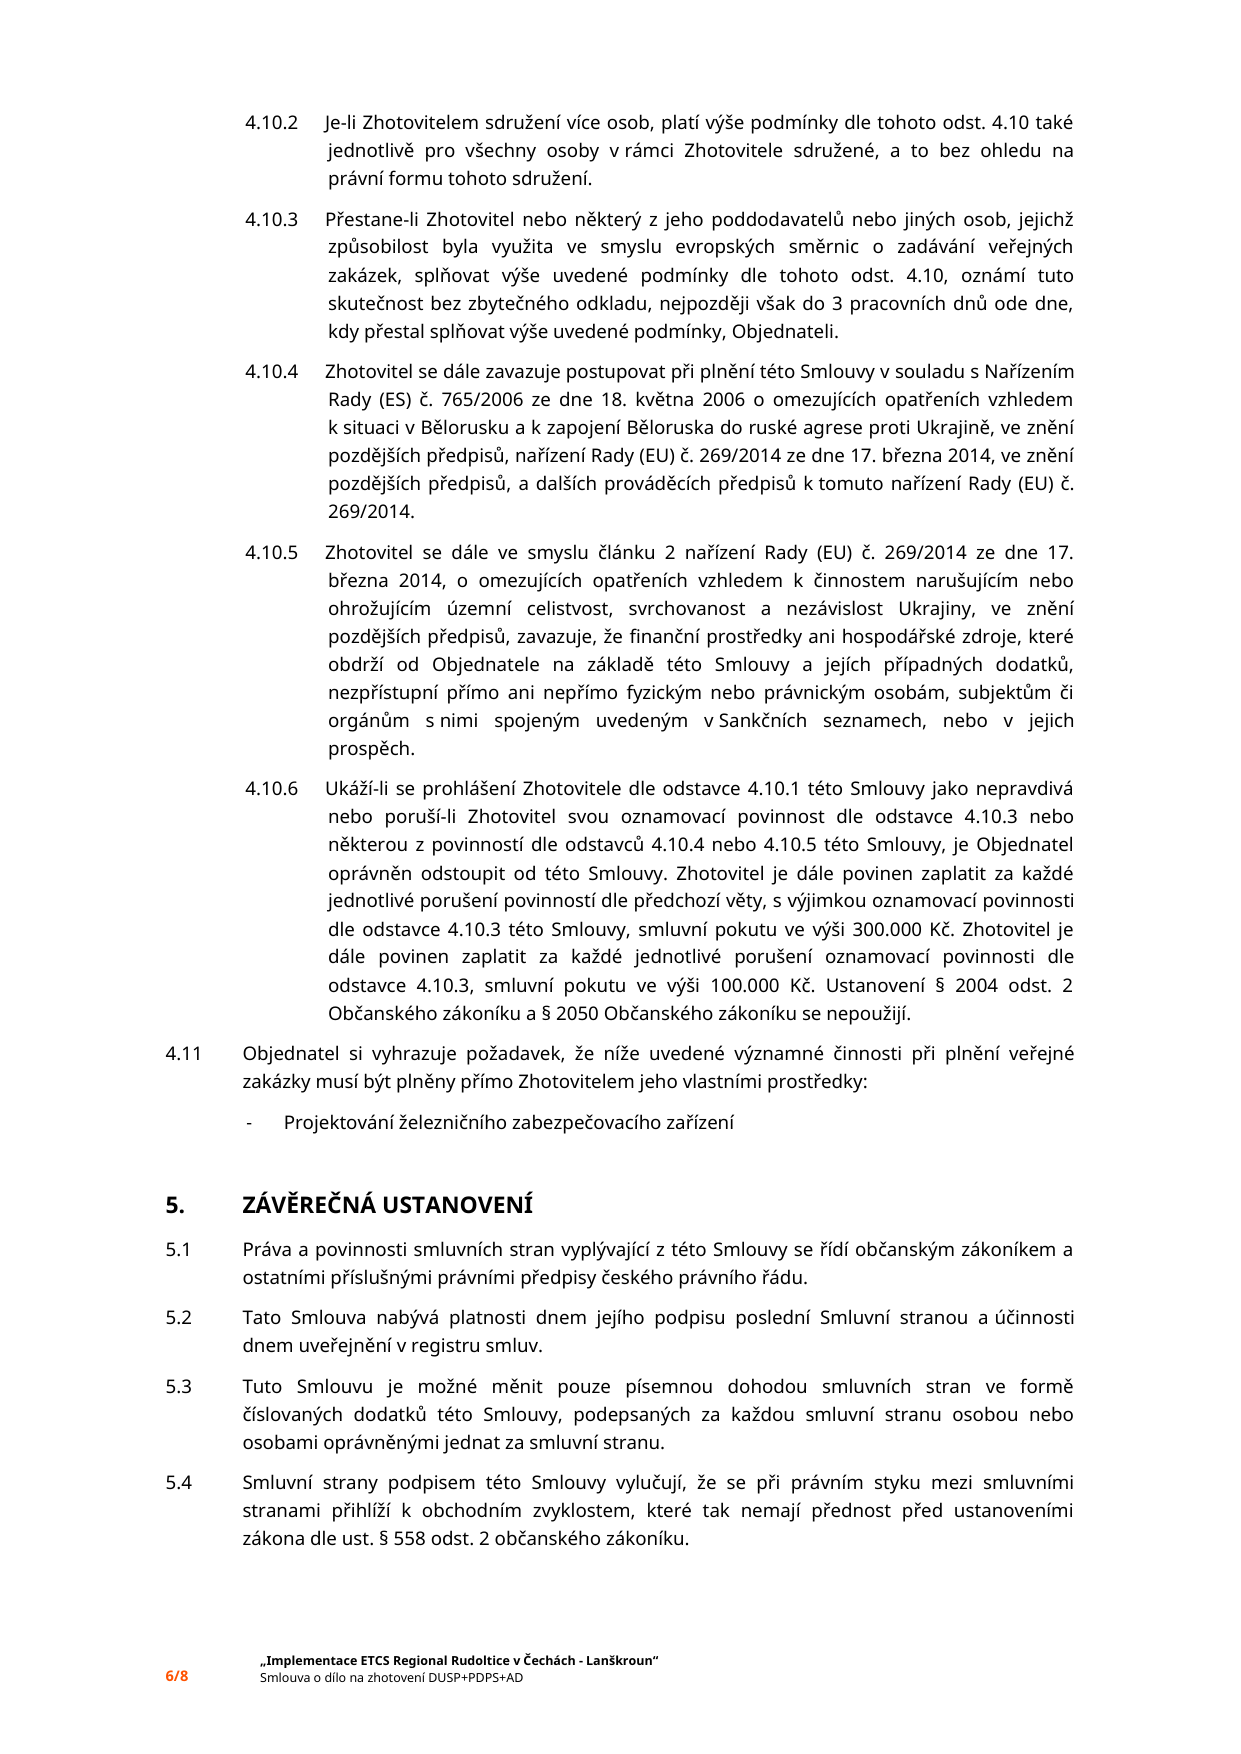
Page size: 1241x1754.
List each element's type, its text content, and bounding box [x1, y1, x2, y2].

text Smluvní strany podpisem této Smlouvy vylučují, že se při právním styku mezi smluvními stranami přihlíží k obchodním zvyklostem, které tak nemají přednost před ustanoveními zákona dle ust. § 558 odst. 2 občanského zákoníku. [165, 1470, 1075, 1551]
text Tuto Smlouvu je možné měnit pouze písemnou dohodou smluvních stran ve formě číslovaných dodatků této Smlouvy, podepsaných za každou smluvní stranu osobou nebo osobami oprávněnými jednat za smluvní stranu. [165, 1373, 1075, 1455]
text Tato Smlouva nabývá platnosti dnem jejího podpisu poslední Smluvní stranou a účinnosti dnem uveřejnění v registru smluv. [165, 1304, 1075, 1358]
list Je-li Zhotovitelem sdružení více osob, platí výše podmínky dle tohoto odst. 4.10 také jednotlivě pro všechny osoby v rámci Zhotovitele sdružené, a to bez ohledu na právní formu tohoto sdružení. [245, 109, 1075, 191]
text Práva a povinnosti smluvních stran vyplývající z této Smlouvy se řídí občanským zákoníkem a ostatními příslušnými právními předpisy českého právního řádu. [165, 1236, 1075, 1289]
list Projektování železničního zabezpečovacího zařízení [246, 1109, 1075, 1134]
list Ukáží-li se prohlášení Zhotovitele dle odstavce 4.10.1 této Smlouvy jako nepravdivá nebo poruší-li Zhotovitel svou oznamovací povinnost dle odstavce 4.10.3 nebo některou z povinností dle odstavců 4.10.4 nebo 4.10.5 této Smlouvy, je Objednatel oprávněn odstoupit od této Smlouvy. Zhotovitel je dále povinen zaplatit za každé jednotlivé porušení povinností dle předchozí věty, s výjimkou oznamovací povinnosti dle odstavce 4.10.3 této Smlouvy, smluvní pokutu ve výši 300.000 Kč. Zhotovitel je dále povinen zaplatit za každé jednotlivé porušení oznamovací povinnosti dle odstavce 4.10.3, smluvní pokutu ve výši 100.000 Kč. Ustanovení § 2004 odst. 2 Občanského zákoníku a § 2050 Občanského zákoníku se nepoužijí. [245, 776, 1075, 1025]
text ZÁVĚREČNÁ USTANOVENÍ [165, 1189, 1075, 1220]
list Zhotovitel se dále zavazuje postupovat při plnění této Smlouvy v souladu s Nařízením Rady (ES) č. 765/2006 ze dne 18. května 2006 o omezujících opatřeních vzhledem k situaci v Bělorusku a k zapojení Běloruska do ruské agrese proti Ukrajině, ve znění pozdějších předpisů, nařízení Rady (EU) č. 269/2014 ze dne 17. března 2014, ve znění pozdějších předpisů, a dalších prováděcích předpisů k tomuto nařízení Rady (EU) č. 269/2014. [245, 358, 1075, 524]
list Objednatel si vyhrazuje požadavek, že níže uvedené významné činnosti při plnění veřejné zakázky musí být plněny přímo Zhotovitelem jeho vlastními prostředky: [165, 1040, 1075, 1094]
list Přestane-li Zhotovitel nebo některý z jeho poddodavatelů nebo jiných osob, jejichž způsobilost byla využita ve smyslu evropských směrnic o zadávání veřejných zakázek, splňovat výše uvedené podmínky dle tohoto odst. 4.10, oznámí tuto skutečnost bez zbytečného odkladu, nejpozději však do 3 pracovních dnů ode dne, kdy přestal splňovat výše uvedené podmínky, Objednateli. [245, 206, 1075, 343]
list Zhotovitel se dále ve smyslu článku 2 nařízení Rady (EU) č. 269/2014 ze dne 17. března 2014, o omezujících opatřeních vzhledem k činnostem narušujícím nebo ohrožujícím územní celistvost, svrchovanost a nezávislost Ukrajiny, ve znění pozdějších předpisů, zavazuje, že finanční prostředky ani hospodářské zdroje, které obdrží od Objednatele na základě této Smlouvy a jejích případných dodatků, nezpřístupní přímo ani nepřímo fyzickým nebo právnickým osobám, subjektům či orgánům s nimi spojeným uvedeným v Sankčních seznamech, nebo v jejich prospěch. [245, 539, 1075, 761]
